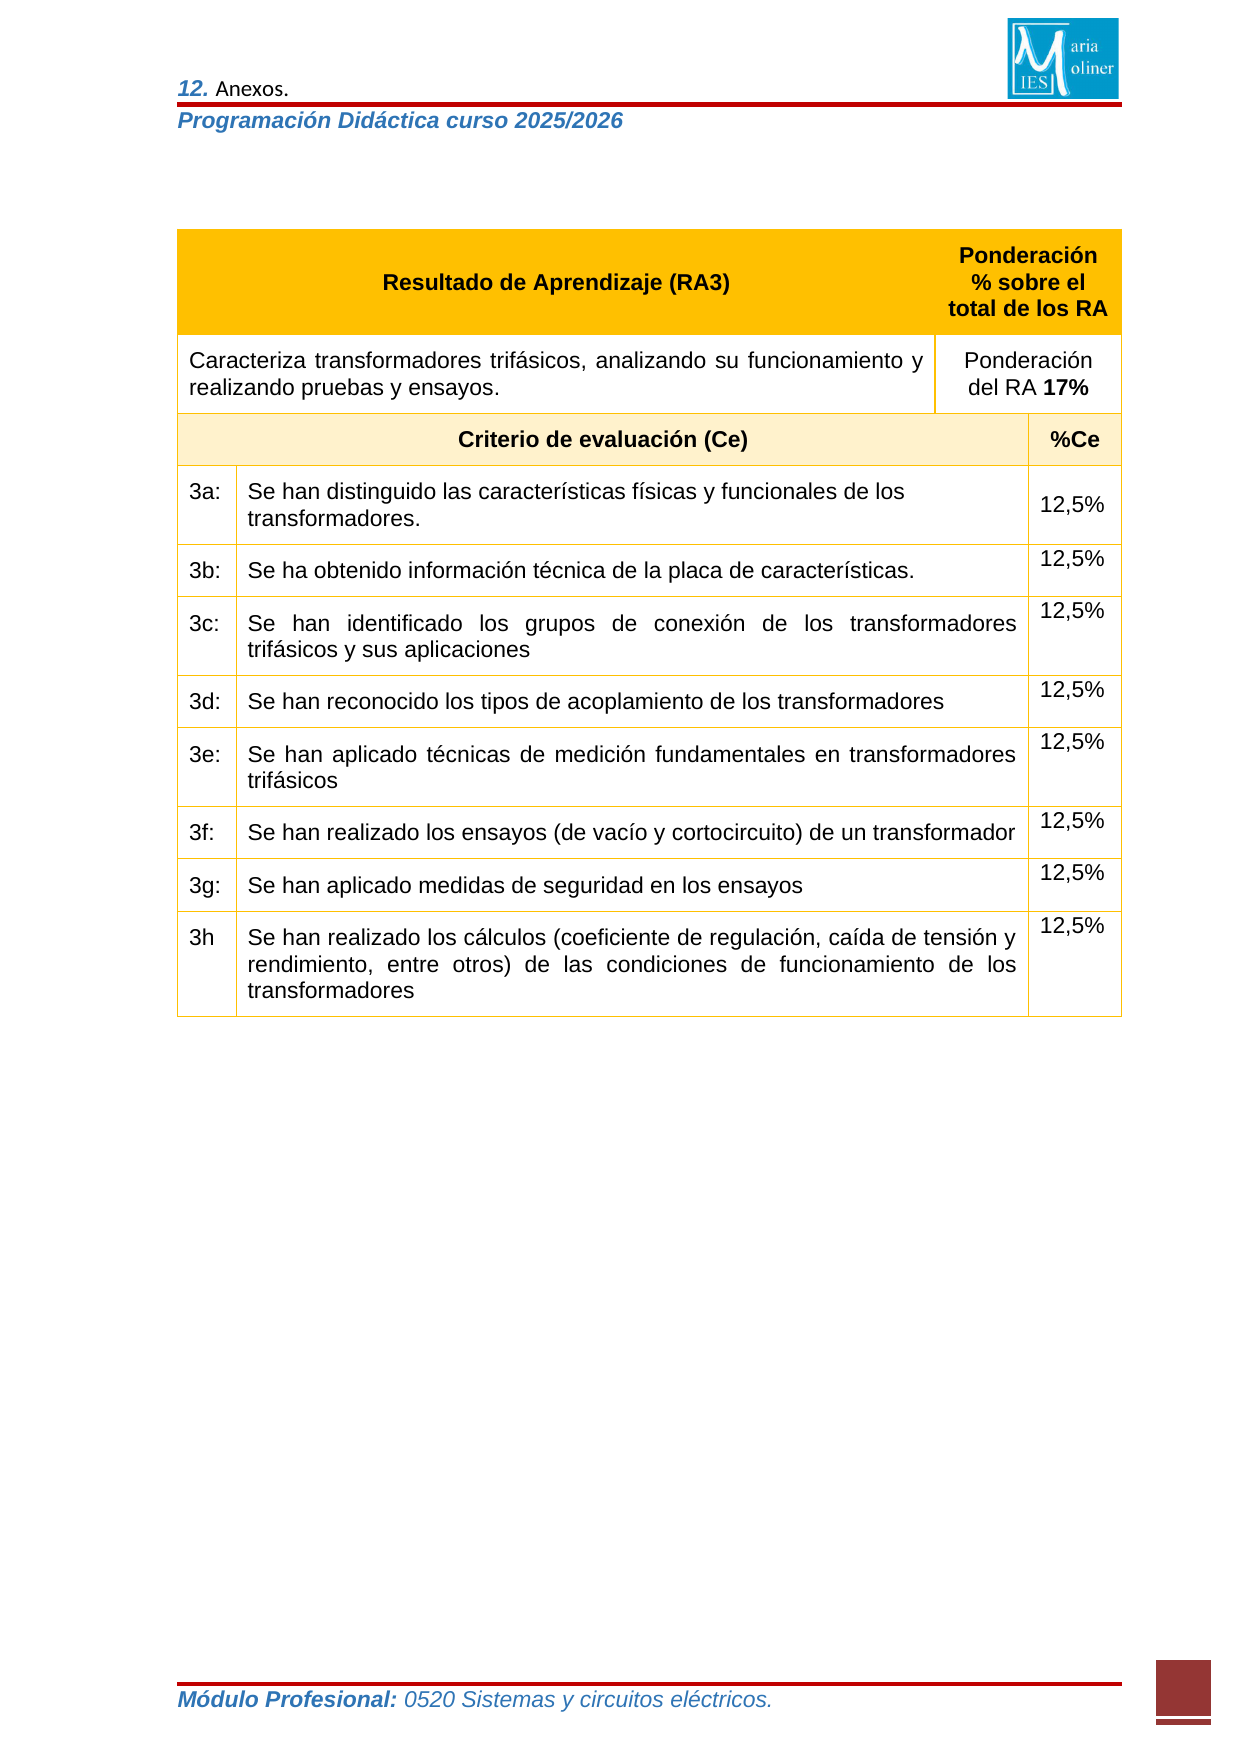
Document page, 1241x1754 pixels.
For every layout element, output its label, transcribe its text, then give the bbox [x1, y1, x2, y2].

table_cell 12,5% [1029, 728, 1121, 806]
table_cell Se han identificado los grupos de conexión de los transformadores trifásicos y sus aplicaciones [237, 597, 1028, 675]
table_cell Se han distinguido las características físicas y funcionales de los transformadores. [237, 466, 1028, 543]
table_cell 3f: [178, 807, 236, 858]
table_cell 12,5% [1029, 807, 1121, 858]
table_cell 3c: [178, 597, 236, 675]
table_cell Se han realizado los cálculos (coeficiente de regulación, caída de tensión y rendimiento, entre otros) de las condiciones de funcionamiento de los transformadores [237, 912, 1028, 1016]
table_header Ponderación % sobre el total de los RA [936, 230, 1121, 334]
table_cell Se han aplicado medidas de seguridad en los ensayos [237, 859, 1028, 911]
table_cell Ponderación del RA 17% [936, 335, 1121, 412]
picture [1091, 45, 1098, 51]
table_cell Criterio de evaluación (Ce) [178, 414, 1028, 465]
table_cell 3h [178, 912, 236, 1016]
table_cell 12,5% [1029, 597, 1121, 675]
table_cell 12,5% [1029, 912, 1121, 1016]
table_cell 3b: [178, 545, 236, 596]
table_cell Se han aplicado técnicas de medición fundamentales en transformadores trifásicos [237, 728, 1028, 806]
table_cell Se han realizado los ensayos (de vacío y cortocircuito) de un transformador [237, 807, 1028, 858]
table_cell 3a: [178, 466, 236, 543]
table_header Resultado de Aprendizaje (RA3) [178, 230, 934, 334]
table_cell 12,5% [1029, 545, 1121, 596]
table_cell 12,5% [1029, 676, 1121, 727]
table_cell Se han reconocido los tipos de acoplamiento de los transformadores [237, 676, 1028, 727]
table_cell 12,5% [1029, 859, 1121, 911]
picture [1013, 24, 1070, 96]
table_cell Caracteriza transformadores trifásicos, analizando su funcionamiento y realizando pruebas y ensayos. [178, 335, 934, 412]
table_cell 3g: [178, 859, 236, 911]
picture [1092, 66, 1098, 73]
table_cell 3d: [178, 676, 236, 727]
table_cell 3e: [178, 728, 236, 806]
table_cell Se ha obtenido información técnica de la placa de características. [237, 545, 1028, 596]
table_cell %Ce [1029, 414, 1121, 465]
table_cell 12,5% [1029, 466, 1121, 543]
